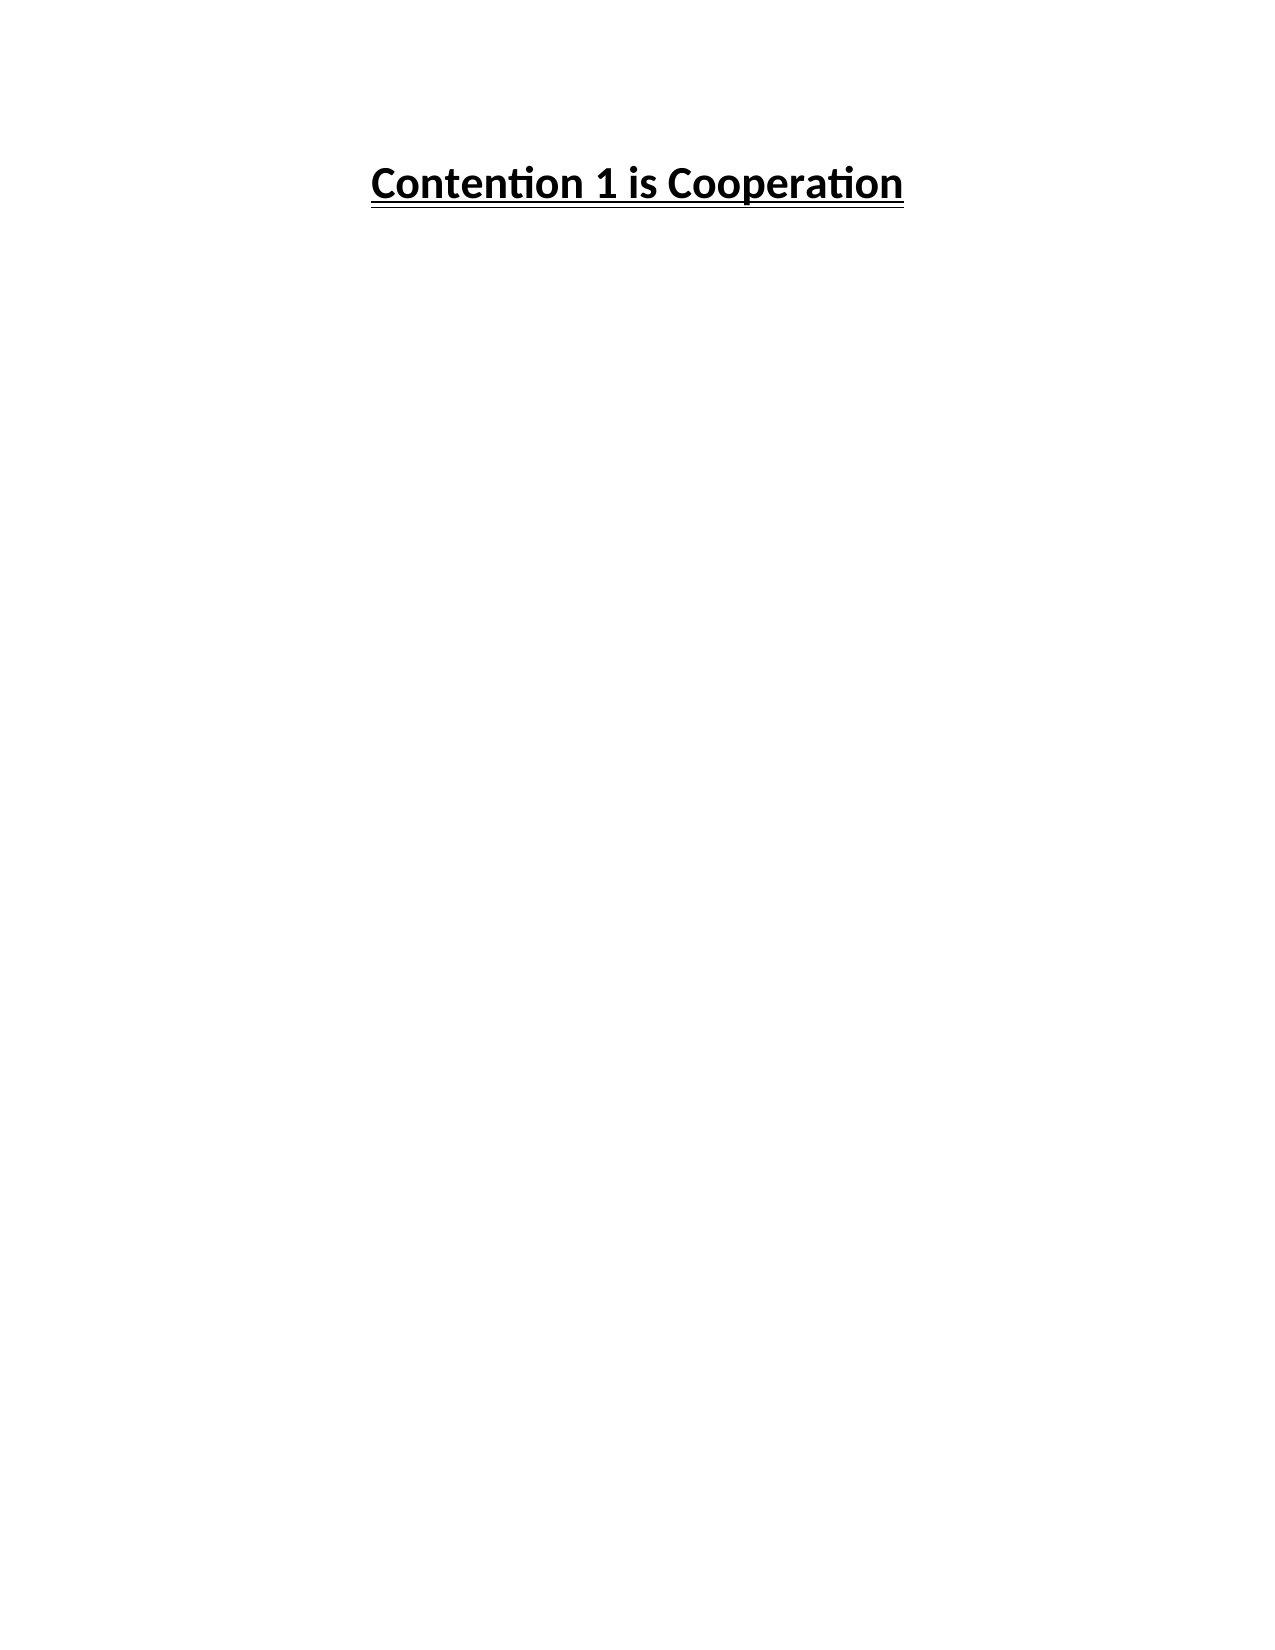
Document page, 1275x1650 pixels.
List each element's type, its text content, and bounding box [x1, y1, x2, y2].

subtitle Contention 1 is Cooperation [150, 154, 1125, 210]
